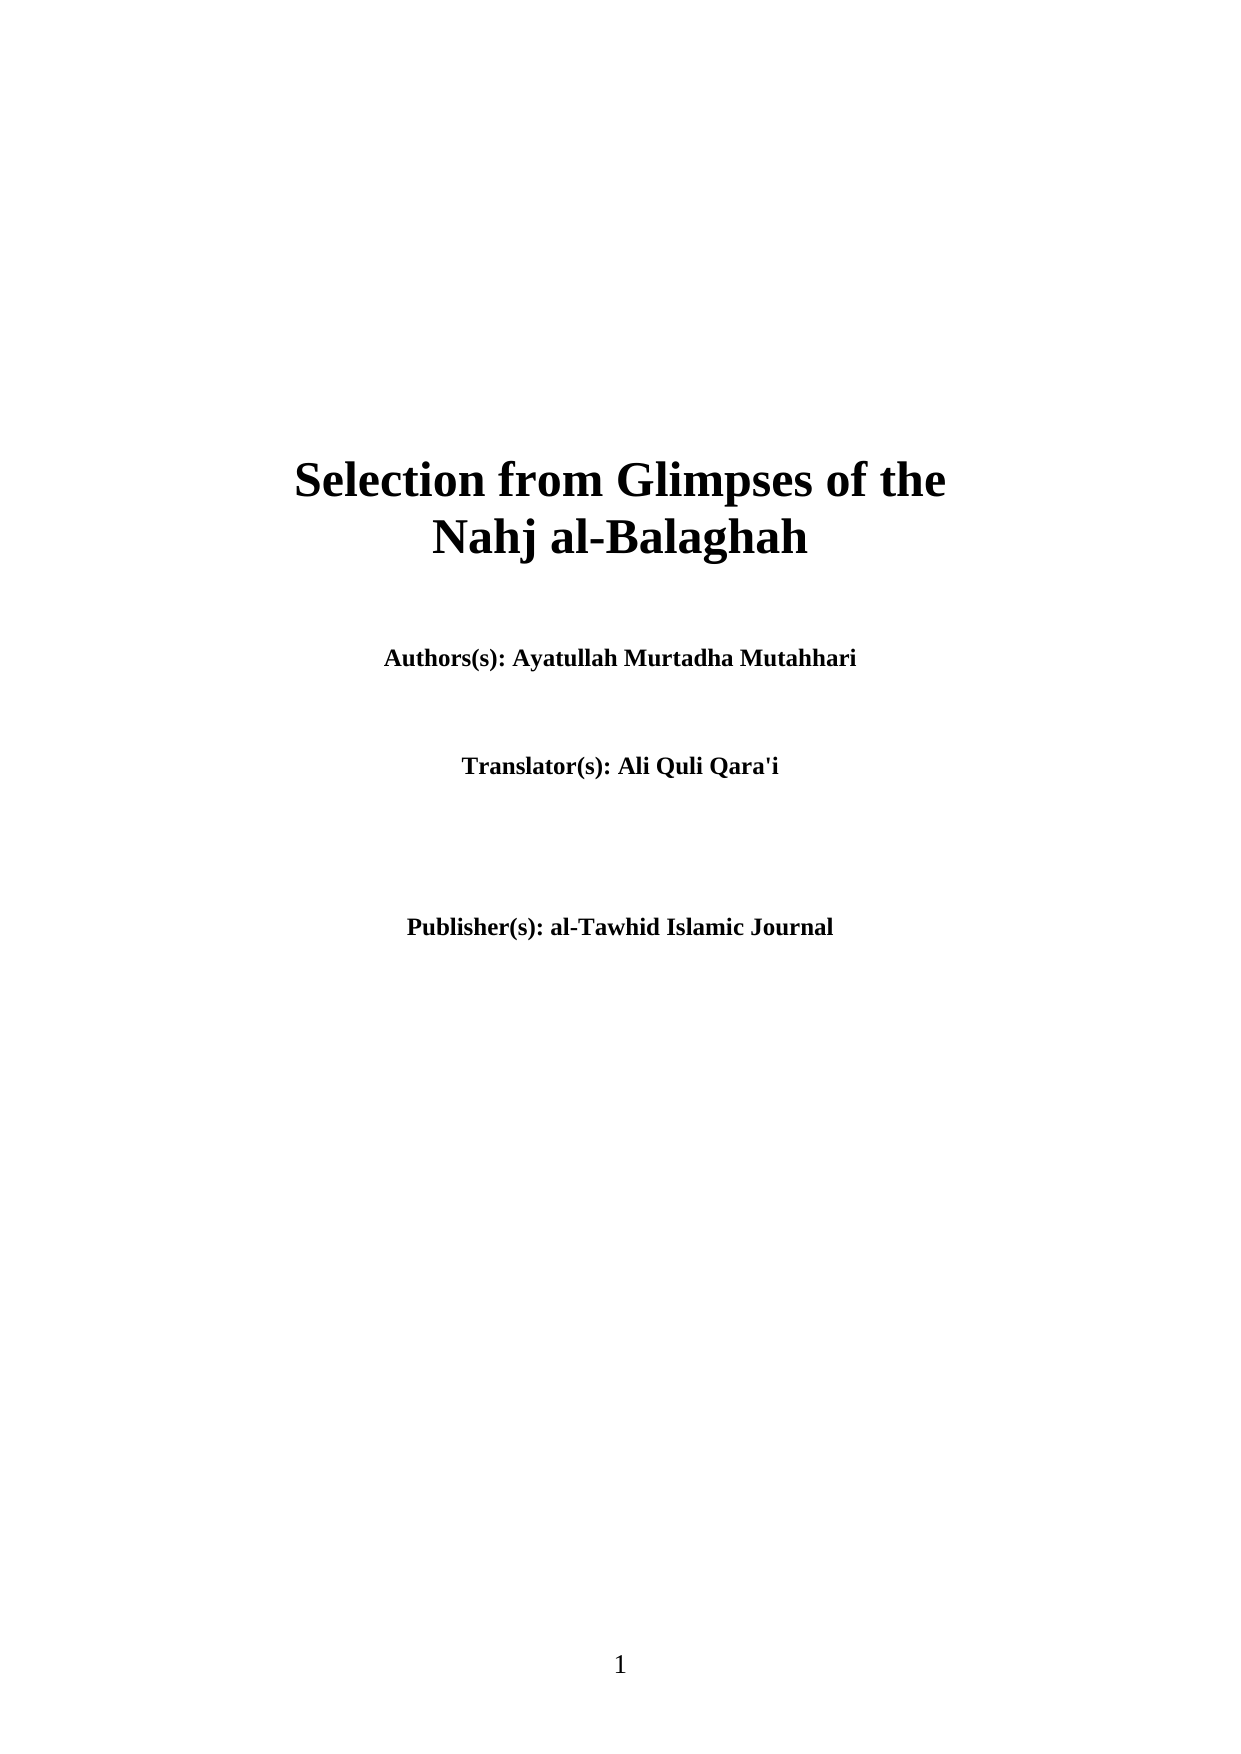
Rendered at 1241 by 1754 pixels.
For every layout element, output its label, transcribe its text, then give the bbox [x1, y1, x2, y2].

text Translator(s): Ali Quli Qara'i [236, 751, 1004, 780]
text Selection from Glimpses of the Nahj al-Balaghah [236, 450, 1004, 565]
text Publisher(s): al-Tawhid Islamic Journal [236, 912, 1004, 941]
text Authors(s): Ayatullah Murtadha Mutahhari [236, 643, 1004, 672]
